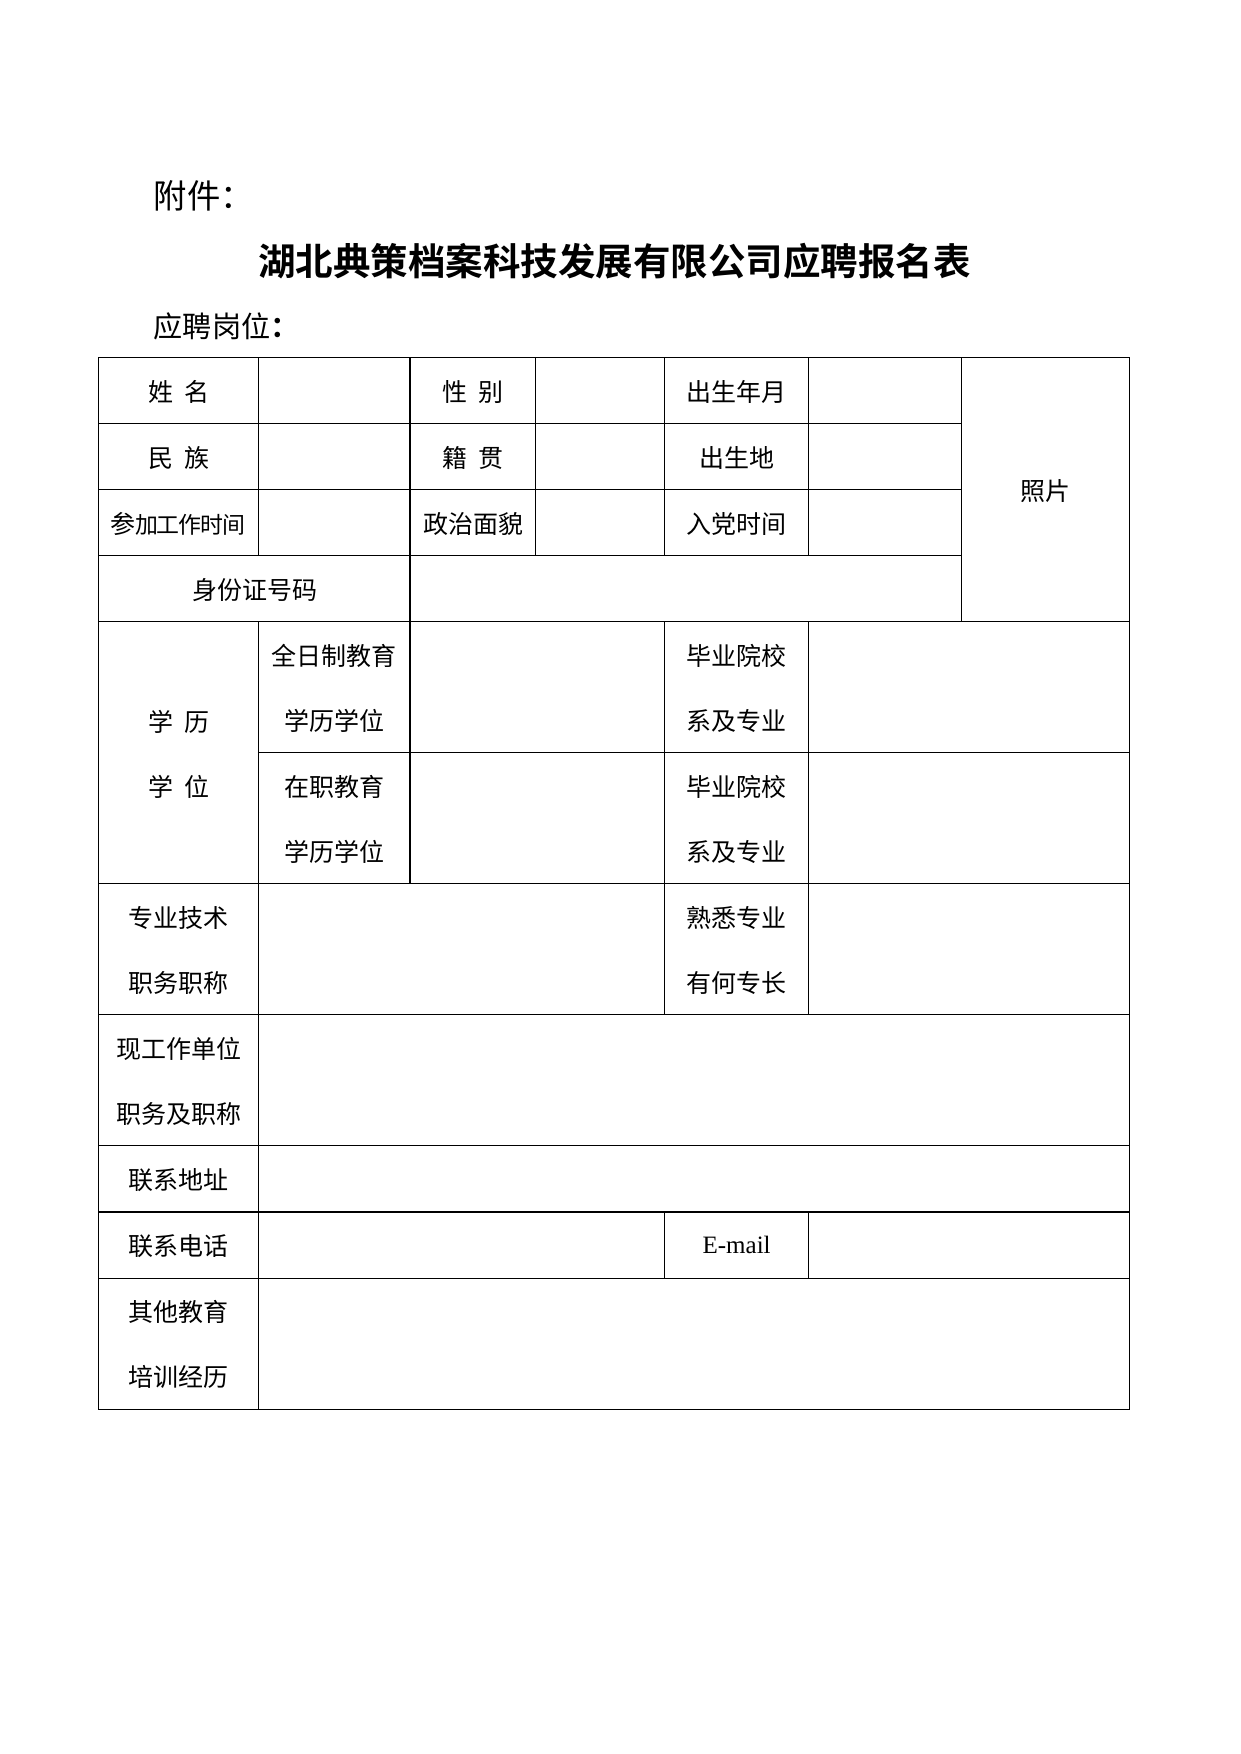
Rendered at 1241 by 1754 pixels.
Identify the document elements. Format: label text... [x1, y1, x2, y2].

table_cell 入党时间 [665, 490, 808, 555]
table_cell [259, 1015, 1129, 1145]
table_cell [809, 1213, 1129, 1277]
table_cell [809, 753, 1129, 883]
table_cell [809, 490, 961, 555]
table_cell [809, 424, 961, 489]
table_cell [411, 556, 961, 621]
table_cell [259, 1213, 664, 1277]
table_cell 其他教育 培训经历 [99, 1279, 258, 1408]
table_cell 现工作单位 职务及职称 [99, 1015, 258, 1145]
table_cell [809, 622, 1129, 752]
table_cell [536, 424, 664, 489]
table_cell 专业技术 职务职称 [99, 884, 258, 1014]
table_cell 在职教育 学历学位 [259, 753, 409, 883]
table_header 性 别 [411, 358, 535, 423]
table_cell 政治面貌 [411, 490, 535, 555]
table_cell [411, 753, 664, 883]
table_cell [259, 1279, 1129, 1408]
table_cell [809, 884, 1129, 1014]
table_cell 联系电话 [99, 1213, 258, 1277]
table_cell [411, 622, 664, 752]
table_cell [536, 490, 664, 555]
text 湖北典策档案科技发展有限公司应聘报名表 [153, 227, 1075, 292]
table_cell [259, 884, 664, 1014]
table_cell 全日制教育 学历学位 [259, 622, 409, 752]
table_cell 毕业院校 系及专业 [665, 622, 808, 752]
table_cell 参加工作时间 [99, 490, 258, 555]
table_header 姓 名 [99, 358, 258, 423]
table_cell 毕业院校 系及专业 [665, 753, 808, 883]
text 应聘岗位： [153, 292, 1075, 357]
text 附件： [153, 162, 1075, 227]
table_cell [259, 490, 409, 555]
table_cell [259, 424, 409, 489]
table_cell 籍 贯 [411, 424, 535, 489]
table_cell 学 历 学 位 [99, 622, 258, 883]
table_cell E-mail [665, 1213, 808, 1277]
table_cell 民 族 [99, 424, 258, 489]
table_header 出生年月 [665, 358, 808, 423]
table_cell 身份证号码 [99, 556, 409, 621]
table_header [536, 358, 664, 423]
table_cell 联系地址 [99, 1146, 258, 1211]
table_cell 熟悉专业 有何专长 [665, 884, 808, 1014]
table_cell 出生地 [665, 424, 808, 489]
table_cell [259, 1146, 1129, 1211]
table_header 照片 [962, 358, 1129, 621]
table_header [259, 358, 409, 423]
table_header [809, 358, 961, 423]
